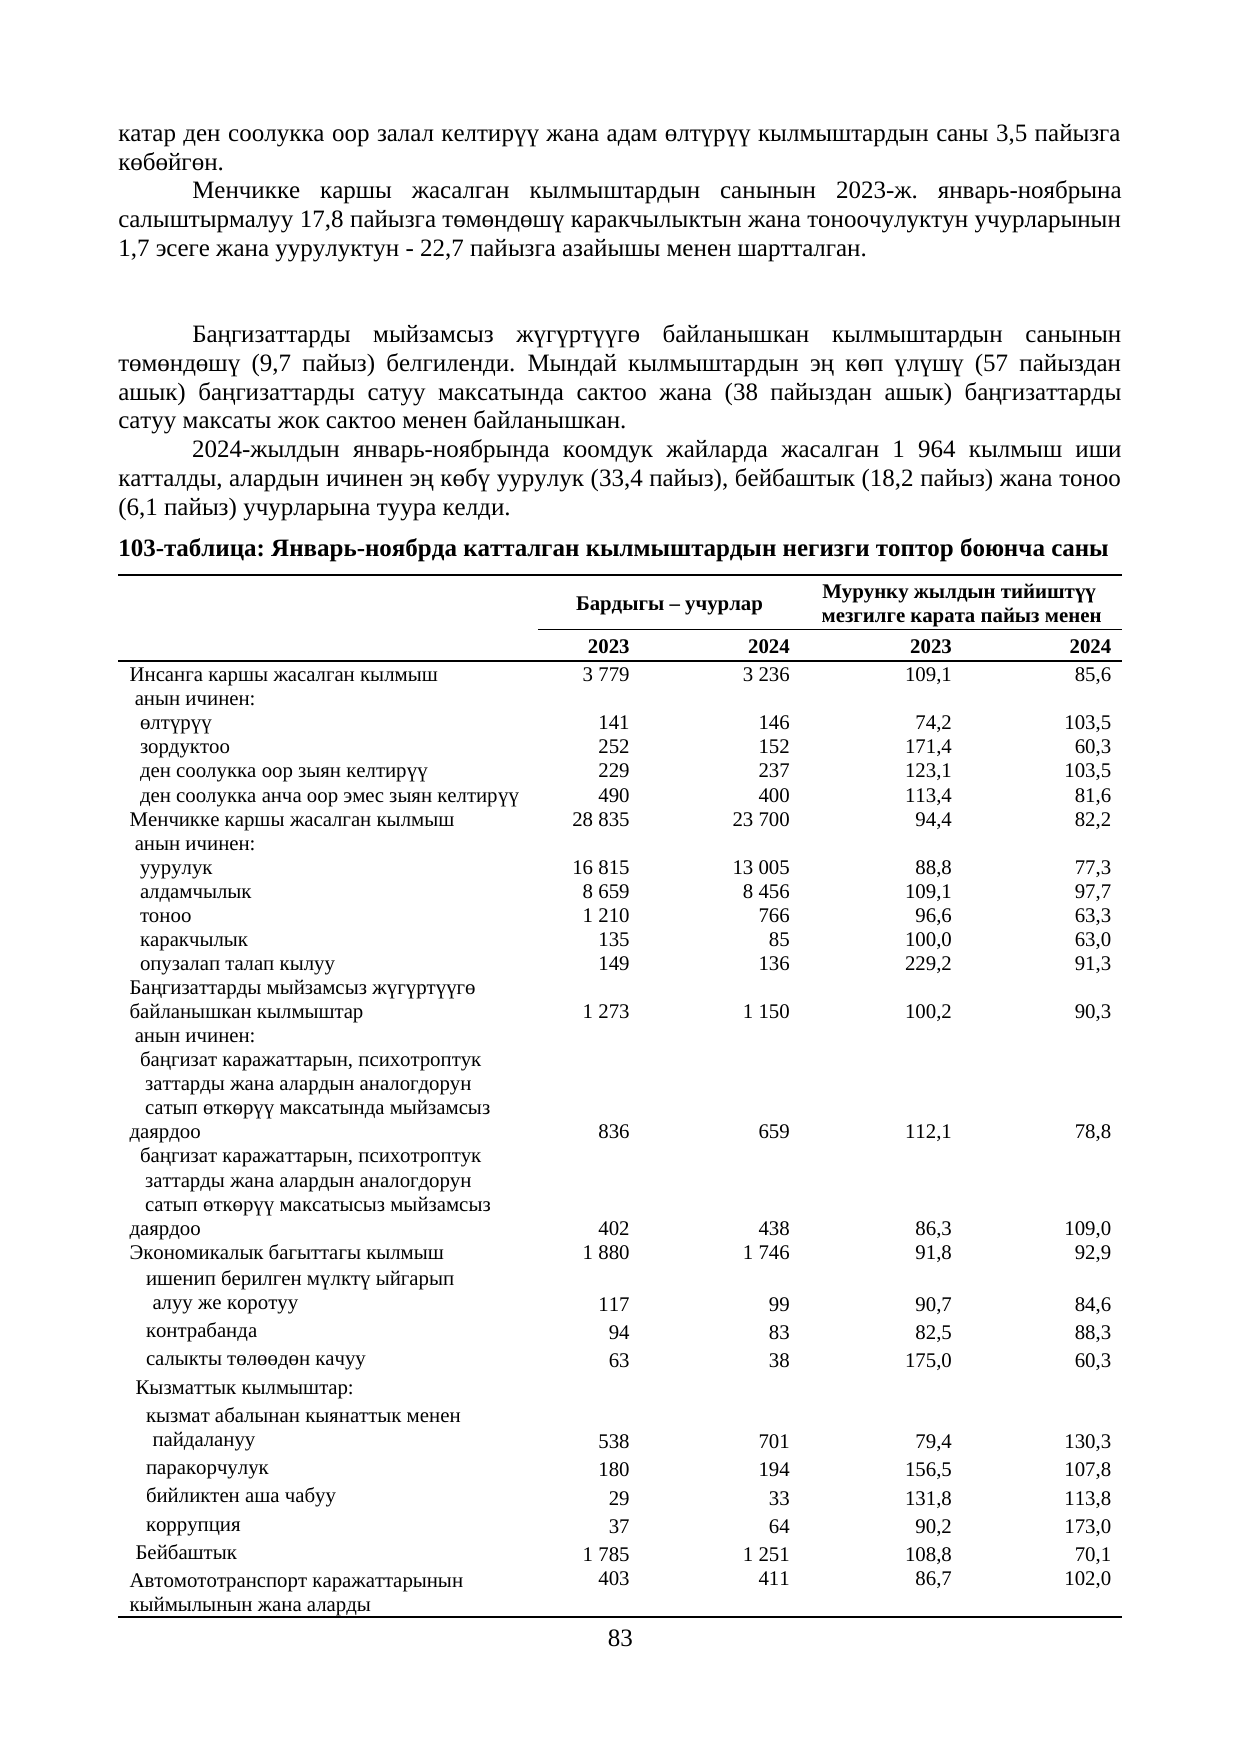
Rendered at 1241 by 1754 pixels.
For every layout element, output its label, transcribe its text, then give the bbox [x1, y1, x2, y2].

text Менчикке каршы жасалган кылмыштардын санынын 2023-ж. январь-ноябрына салыштырмалуу 17,8 пайызга төмөндөшү каракчылыктын жана тоноочулуктун учурларынын 1,7 эсеге жана уурулуктун - 22,7 пайызга азайышы менен шартталган. [118, 176, 1122, 262]
text 103-таблица: Январь-ноябрда катталган кылмыштардын негизги топтор боюнча саны [118, 533, 1122, 562]
text 2024-жылдын январь-ноябрында коомдук жайларда жасалган 1 964 кылмыш иши катталды, алардын ичинен эң көбү уурулук (33,4 пайыз), бейбаштык (18,2 пайыз) жана тоноо (6,1 пайыз) учурларына туура келди. [118, 434, 1122, 521]
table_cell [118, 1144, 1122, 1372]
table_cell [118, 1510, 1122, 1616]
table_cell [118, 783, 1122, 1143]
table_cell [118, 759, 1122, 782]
text Баңгизаттарды мыйзамсыз жүгүртүүгө байланышкан кылмыштардын санынын төмөндөшү (9,7 пайыз) белгиленди. Мындай кылмыштардын эң көп үлүшү (57 пайыздан ашык) баңгизаттарды сатуу максатында сактоо жана (38 пайыздан ашык) баңгизаттарды сатуу максаты жок сактоо менен байланышкан. [118, 319, 1122, 434]
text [118, 118, 1122, 176]
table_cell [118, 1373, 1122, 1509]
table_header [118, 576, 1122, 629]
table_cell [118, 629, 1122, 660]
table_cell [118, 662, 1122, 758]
